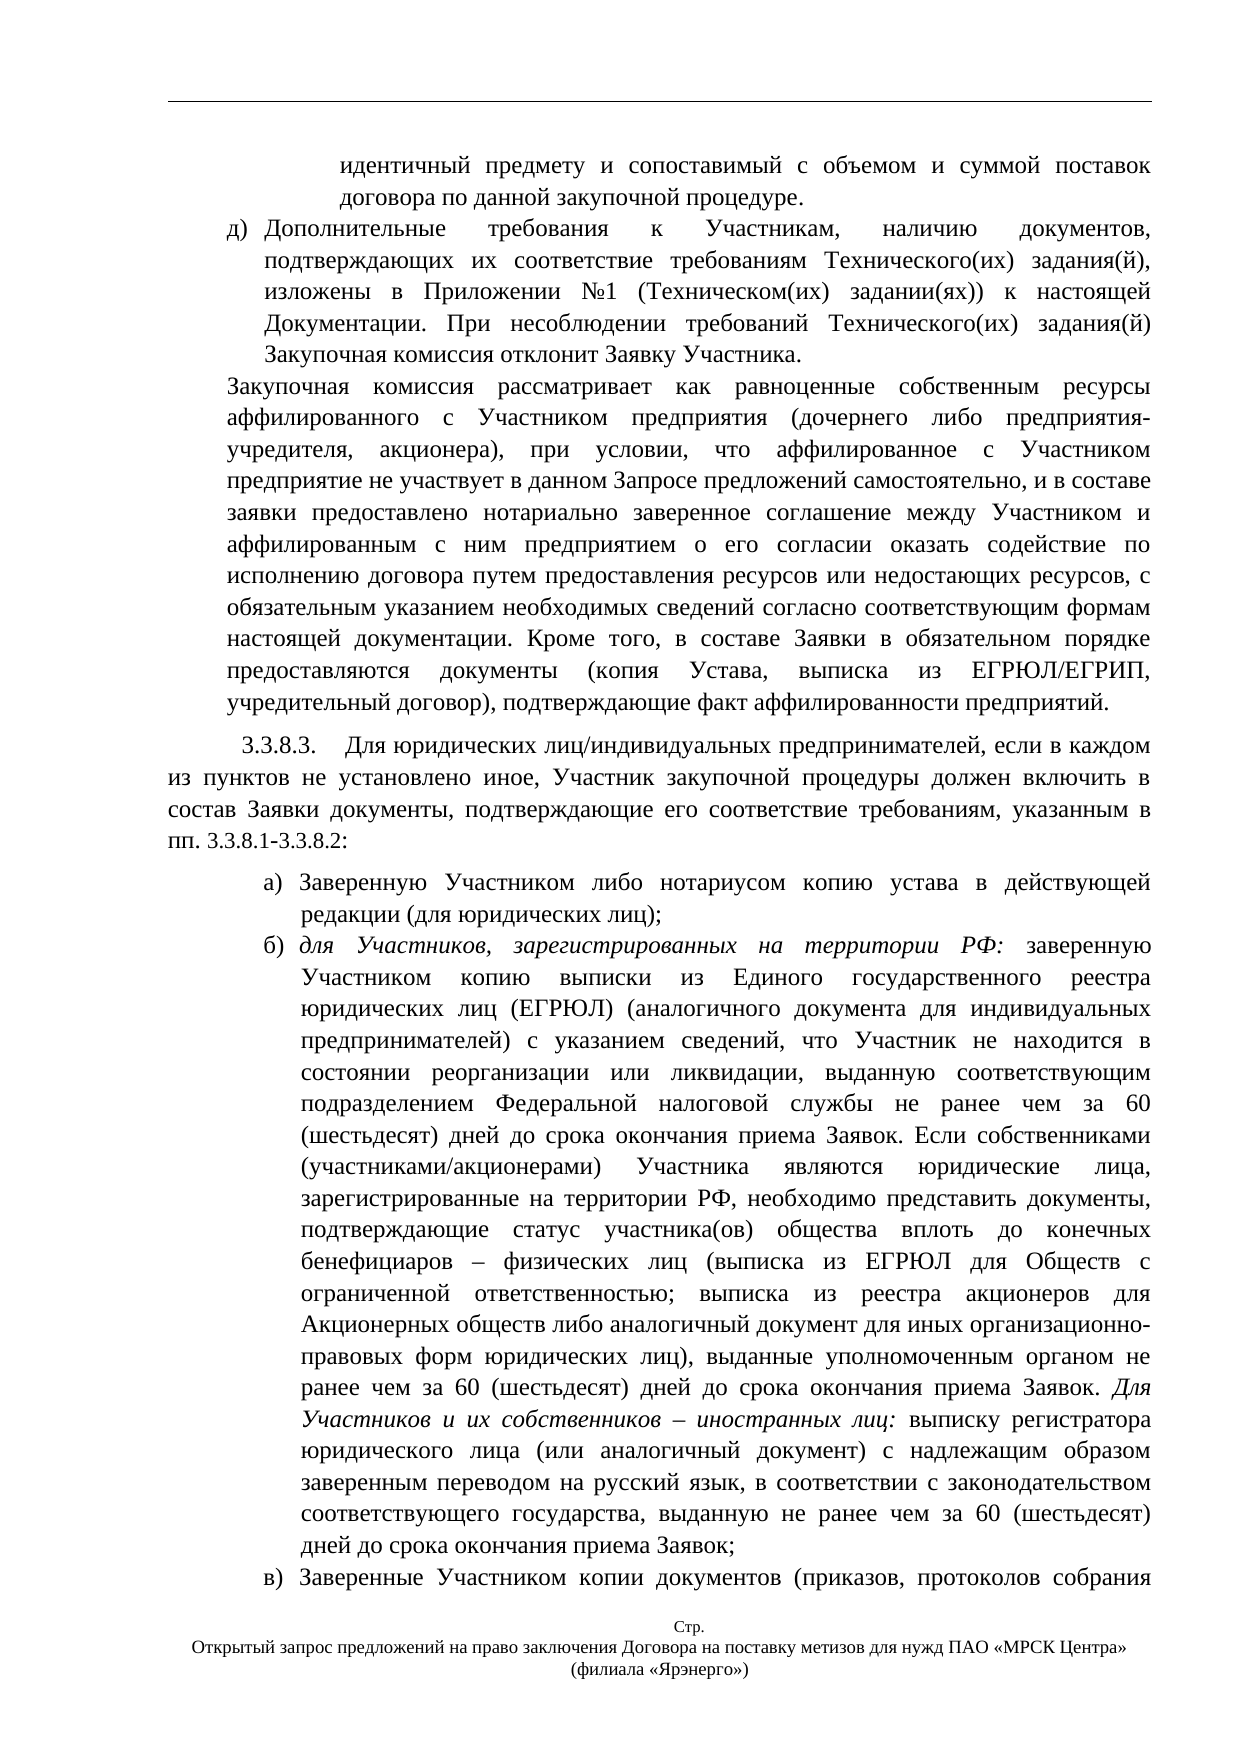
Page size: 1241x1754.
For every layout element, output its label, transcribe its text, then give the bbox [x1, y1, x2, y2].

text Закупочная комиссия рассматривает как равноценные собственным ресурсы аффилированного с Участником предприятия (дочернего либо предприятия-учредителя, акционера), при условии, что аффилированное с Участником предприятие не участвует в данном Запросе предложений самостоятельно, и в составе заявки предоставлено нотариально заверенное соглашение между Участником и аффилированным с ним предприятием о его согласии оказать содействие по исполнению договора путем предоставления ресурсов или недостающих ресурсов, с обязательным указанием необходимых сведений согласно соответствующим формам настоящей документации. Кроме того, в составе Заявки в обязательном порядке предоставляются документы (копия Устава, выписка из ЕГРЮЛ/ЕГРИП, учредительный договор), подтверждающие факт аффилированности предприятий. [227, 371, 1152, 715]
list для Участников, зарегистрированных на территории РФ: заверенную Участником копию выписки из Единого государственного реестра юридических лиц (ЕГРЮЛ) (аналогичного документа для индивидуальных предпринимателей) с указанием сведений, что Участник не находится в состоянии реорганизации или ликвидации, выданную соответствующим подразделением Федеральной налоговой службы не ранее чем за 60 (шестьдесят) дней до срока окончания приема Заявок. Если собственниками (участниками/акционерами) Участника являются юридические лица, зарегистрированные на территории РФ, необходимо представить документы, подтверждающие статус участника(ов) общества вплоть до конечных бенефициаров – физических лиц (выписка из ЕГРЮЛ для Обществ с ограниченной ответственностью; выписка из реестра акционеров для Акционерных обществ либо аналогичный документ для иных организационно-правовых форм юридических лиц), выданные уполномоченным органом не ранее чем за 60 (шестьдесят) дней до срока окончания приема Заявок. Для Участников и их собственников – иностранных лиц: выписку регистратора юридического лица (или аналогичный документ) с надлежащим образом заверенным переводом на русский язык, в соответствии с законодательством соответствующего государства, выданную не ранее чем за 60 (шестьдесят) дней до срока окончания приема Заявок; [263, 930, 1152, 1559]
list Дополнительные требования к Участникам, наличию документов, подтверждающих их соответствие требованиям Технического(их) задания(й), изложены в Приложении №1 (Техническом(их) задании(ях)) к настоящей Документации. При несоблюдении требований Технического(их) задания(й) Закупочная комиссия отклонит Заявку Участника. [227, 213, 1152, 368]
list Заверенную Участником либо нотариусом копию устава в действующей редакции (для юридических лиц); [263, 867, 1152, 928]
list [263, 1562, 1152, 1590]
list Для юридических лиц/индивидуальных предпринимателей, если в каждом из пунктов не установлено иное, Участник закупочной процедуры должен включить в состав Заявки документы, подтверждающие его соответствие требованиям, указанным в пп. 3.3.8.1-3.3.8.2: [168, 731, 1152, 854]
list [282, 150, 1152, 210]
